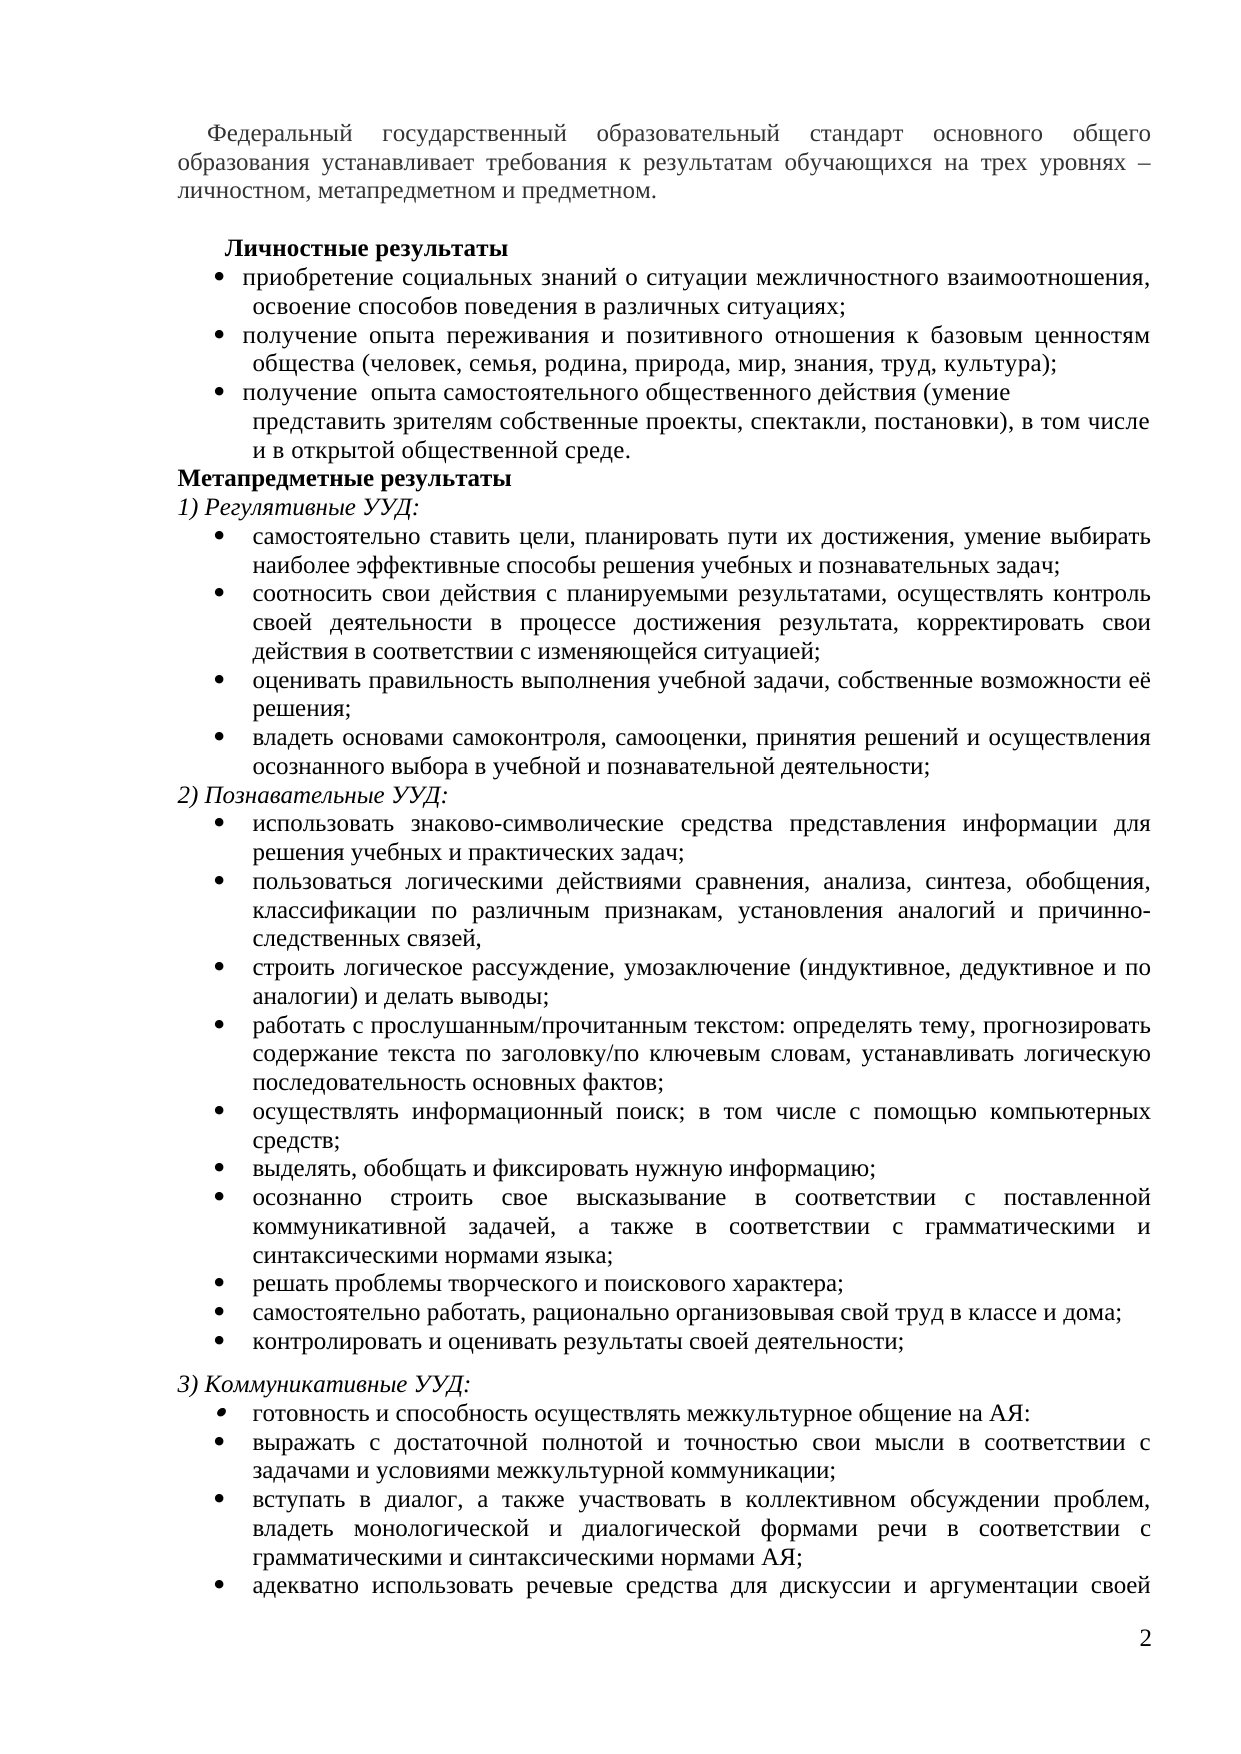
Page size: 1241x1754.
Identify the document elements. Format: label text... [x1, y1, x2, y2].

list работать с прослушанным/прочитанным текстом: определять тему, прогнозировать содержание текста по заголовку/по ключевым словам, устанавливать логическую последовательность основных фактов; [215, 1010, 1152, 1096]
list осознанно строить свое высказывание в соответствии с поставленной коммуникативной задачей, а также в соответствии с грамматическими и синтаксическими нормами языка; [215, 1182, 1152, 1268]
list оценивать правильность выполнения учебной задачи, собственные возможности её решения; [215, 665, 1152, 722]
list получение опыта самостоятельного общественного действия (умение [215, 377, 1152, 406]
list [215, 1570, 1152, 1599]
list самостоятельно работать, рационально организовывая свой труд в классе и дома; [215, 1297, 1152, 1326]
list приобретение социальных знаний о ситуации межличностного взаимоотношения, освоение способов поведения в различных ситуациях; [215, 262, 1152, 320]
list использовать знаково-символические средства представления информации для решения учебных и практических задач; [215, 808, 1152, 866]
list получение опыта переживания и позитивного отношения к базовым ценностям общества (человек, семья, родина, природа, мир, знания, труд, культура); [215, 320, 1152, 377]
text 3) Коммуникативные УУД: [177, 1369, 1152, 1398]
list владеть основами самоконтроля, самооценки, принятия решений и осуществления осознанного выбора в учебной и познавательной деятельности; [215, 722, 1152, 780]
list самостоятельно ставить цели, планировать пути их достижения, умение выбирать наиболее эффективные способы решения учебных и познавательных задач; [215, 521, 1152, 578]
list осуществлять информационный поиск; в том числе с помощью компьютерных средств; [215, 1096, 1152, 1153]
list пользоваться логическими действиями сравнения, анализа, синтеза, обобщения, классификации по различным признакам, установления аналогий и причинно-следственных связей, [215, 866, 1152, 952]
list контролировать и оценивать результаты своей деятельности; [215, 1326, 1152, 1355]
list решать проблемы творческого и поискового характера; [215, 1268, 1152, 1297]
list представить зрителям собственные проекты, спектакли, постановки), в том числе и в открытой общественной среде. [252, 406, 1152, 463]
list готовность и способность осуществлять межкультурное общение на АЯ: [215, 1398, 1152, 1427]
list выделять, обобщать и фиксировать нужную информацию; [215, 1153, 1152, 1182]
text 1) Регулятивные УУД: [177, 492, 1152, 521]
list вступать в диалог, а также участвовать в коллективном обсуждении проблем, владеть монологической и диалогической формами речи в соответствии с грамматическими и синтаксическими нормами АЯ; [215, 1484, 1152, 1570]
text 2) Познавательные УУД: [177, 780, 1152, 808]
text Метапредметные результаты [177, 463, 1152, 492]
list соотносить свои действия с планируемыми результатами, осуществлять контроль своей деятельности в процессе достижения результата, корректировать свои действия в соответствии с изменяющейся ситуацией; [215, 578, 1152, 665]
list строить логическое рассуждение, умозаключение (индуктивное, дедуктивное и по аналогии) и делать выводы; [215, 952, 1152, 1010]
list выражать с достаточной полнотой и точностью свои мысли в соответствии с задачами и условиями межкультурной коммуникации; [215, 1427, 1152, 1484]
text Личностные результаты [177, 233, 1152, 262]
text Федеральный государственный образовательный стандарт основного общего образования устанавливает требования к результатам обучающихся на трех уровнях – личностном, метапредметном и предметном. [177, 118, 1152, 204]
